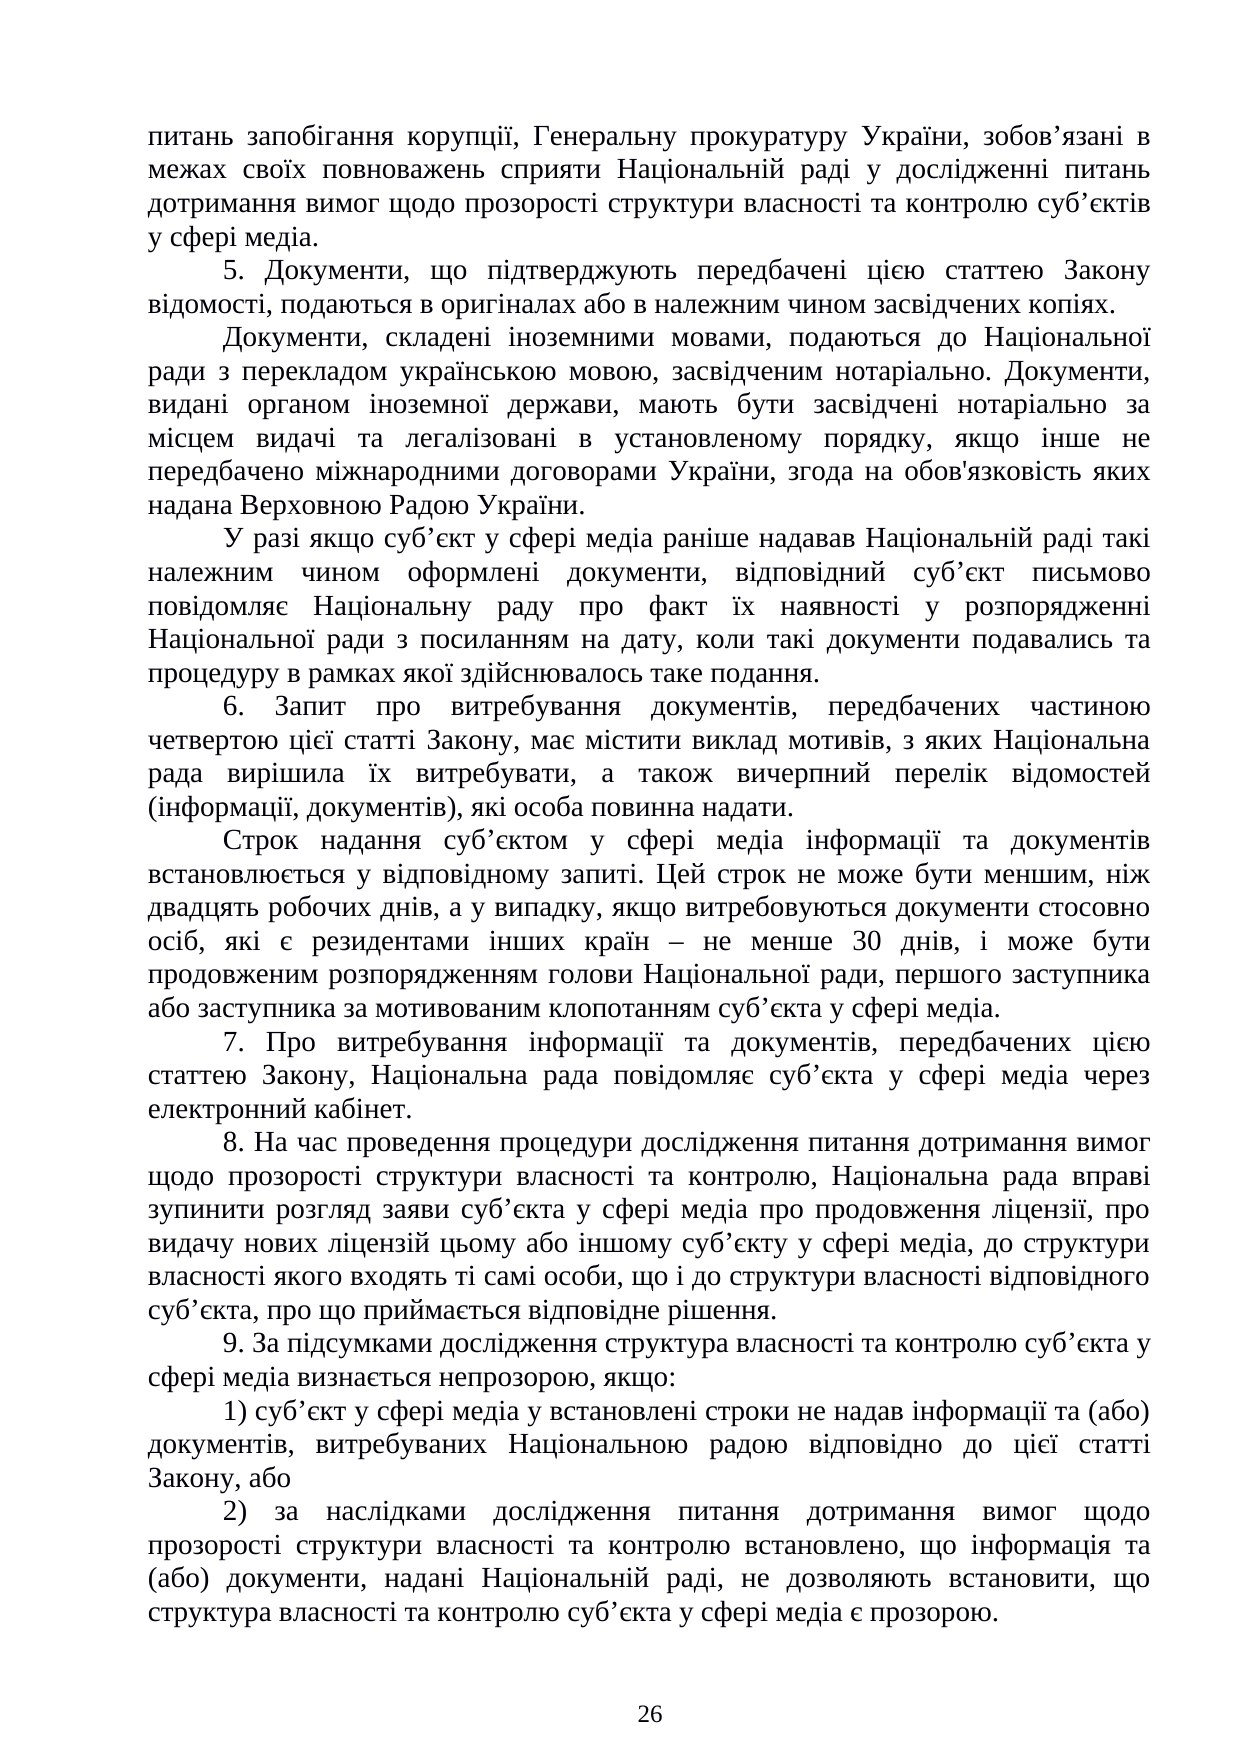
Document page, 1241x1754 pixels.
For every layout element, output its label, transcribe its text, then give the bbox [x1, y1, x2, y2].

text Документи, складені іноземними мовами, подаються до Національної ради з перекладом українською мовою, засвідченим нотаріально. Документи, видані органом іноземної держави, мають бути засвідчені нотаріально за місцем видачі та легалізовані в установленому порядку, якщо інше не передбачено міжнародними договорами України, згода на обов'язковість яких надана Верховною Радою України. [148, 319, 1152, 521]
text 9. За підсумками дослідження структура власності та контролю суб’єкта у сфері медіа визнається непрозорою, якщо: [148, 1326, 1152, 1393]
text 7. Про витребування інформації та документів, передбачених цією статтею Закону, Національна рада повідомляє суб’єкта у сфері медіа через електронний кабінет. [148, 1024, 1152, 1124]
text У разі якщо суб’єкт у сфері медіа раніше надавав Національній раді такі належним чином оформлені документи, відповідний суб’єкт письмово повідомляє Національну раду про факт їх наявності у розпорядженні Національної ради з посиланням на дату, коли такі документи подавались та процедуру в рамках якої здійснювалось таке подання. [148, 521, 1152, 688]
text 5. Документи, що підтверджують передбачені цією статтею Закону відомості, подаються в оригіналах або в належним чином засвідчених копіях. [148, 252, 1152, 319]
text Строк надання суб’єктом у сфері медіа інформації та документів встановлюється у відповідному запиті. Цей строк не може бути меншим, ніж двадцять робочих днів, а у випадку, якщо витребовуються документи стосовно осіб, які є резидентами інших країн – не менше 30 днів, і може бути продовженим розпорядженням голови Національної ради, першого заступника або заступника за мотивованим клопотанням суб’єкта у сфері медіа. [148, 822, 1152, 1024]
text 1) суб’єкт у сфері медіа у встановлені строки не надав інформації та (або) документів, витребуваних Національною радою відповідно до цієї статті Закону, або [148, 1393, 1152, 1493]
text 2) за наслідками дослідження питання дотримання вимог щодо прозорості структури власності та контролю встановлено, що інформація та (або) документи, надані Національній раді, не дозволяють встановити, що структура власності та контролю суб’єкта у сфері медіа є прозорою. [148, 1493, 1152, 1627]
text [148, 118, 1152, 252]
text 8. На час проведення процедури дослідження питання дотримання вимог щодо прозорості структури власності та контролю, Національна рада вправі зупинити розгляд заяви суб’єкта у сфері медіа про продовження ліцензії, про видачу нових ліцензій цьому або іншому суб’єкту у сфері медіа, до структури власності якого входять ті самі особи, що і до структури власності відповідного суб’єкта, про що приймається відповідне рішення. [148, 1124, 1152, 1326]
text 6. Запит про витребування документів, передбачених частиною четвертою цієї статті Закону, має містити виклад мотивів, з яких Національна рада вирішила їх витребувати, а також вичерпний перелік відомостей (інформації, документів), які особа повинна надати. [148, 688, 1152, 822]
